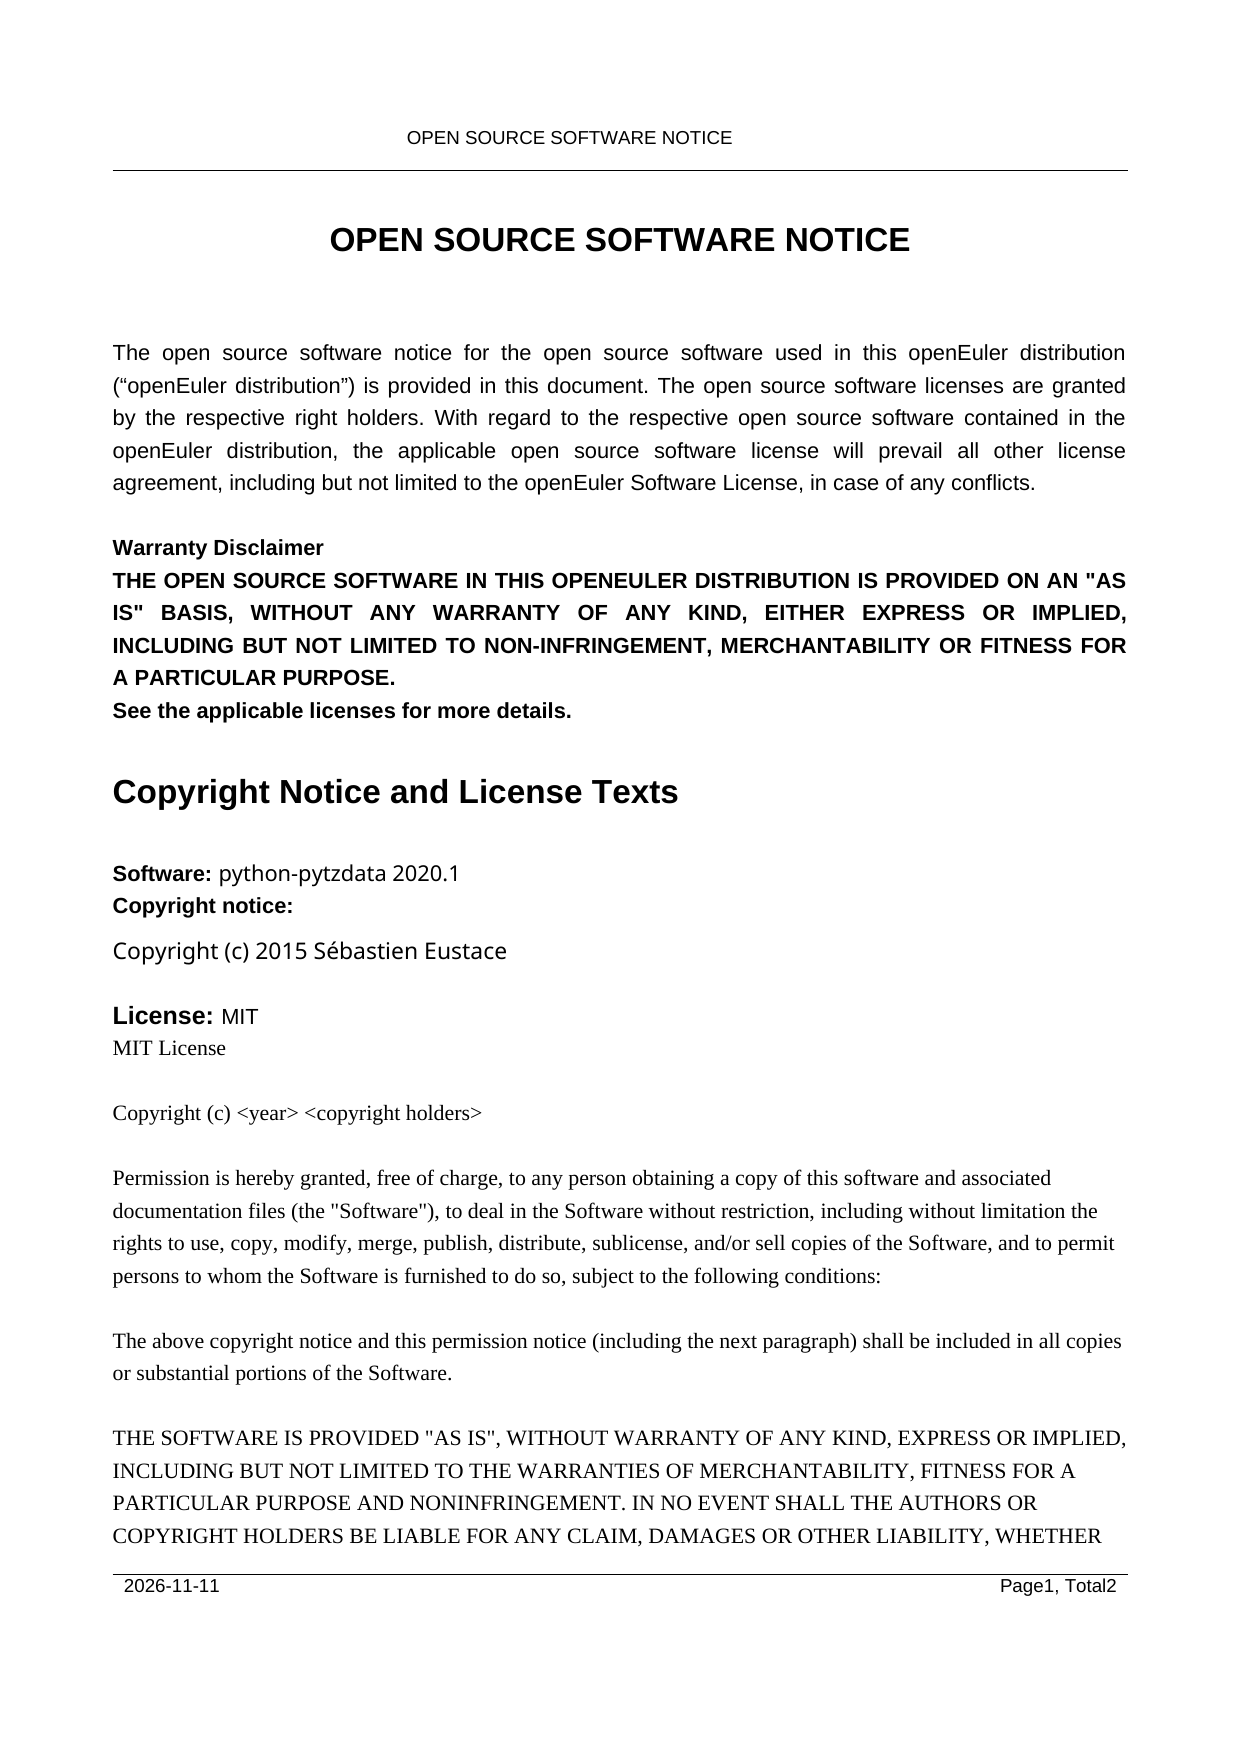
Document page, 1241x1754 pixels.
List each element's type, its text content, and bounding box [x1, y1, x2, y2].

text Copyright notice: [112, 889, 1128, 921]
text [112, 1031, 1128, 1551]
title Software: python-pytzdata 2020.1 [112, 856, 1128, 889]
text License: MIT [112, 999, 1128, 1031]
text THE OPEN SOURCE SOFTWARE IN THIS OPENEULER DISTRIBUTION IS PROVIDED ON AN "AS IS" BASIS, WITHOUT ANY WARRANTY OF ANY KIND, EITHER EXPRESS OR IMPLIED, INCLUDING BUT NOT LIMITED TO NON-INFRINGEMENT, MERCHANTABILITY OR FITNESS FOR A PARTICULAR PURPOSE. See the applicable licenses for more details. [112, 564, 1128, 726]
text The open source software notice for the open source software used in this openEuler distribution (“openEuler distribution”) is provided in this document. The open source software licenses are granted by the respective right holders. With regard to the respective open source software contained in the openEuler distribution, the applicable open source software license will prevail all other license agreement, including but not limited to the openEuler Software License, in case of any conflicts. [112, 336, 1128, 499]
text OPEN SOURCE SOFTWARE NOTICE [112, 206, 1128, 271]
text Copyright (c) 2015 Sébastien Eustace [112, 934, 1128, 999]
text Warranty Disclaimer [112, 531, 1128, 564]
text Copyright Notice and License Texts [112, 759, 1128, 824]
